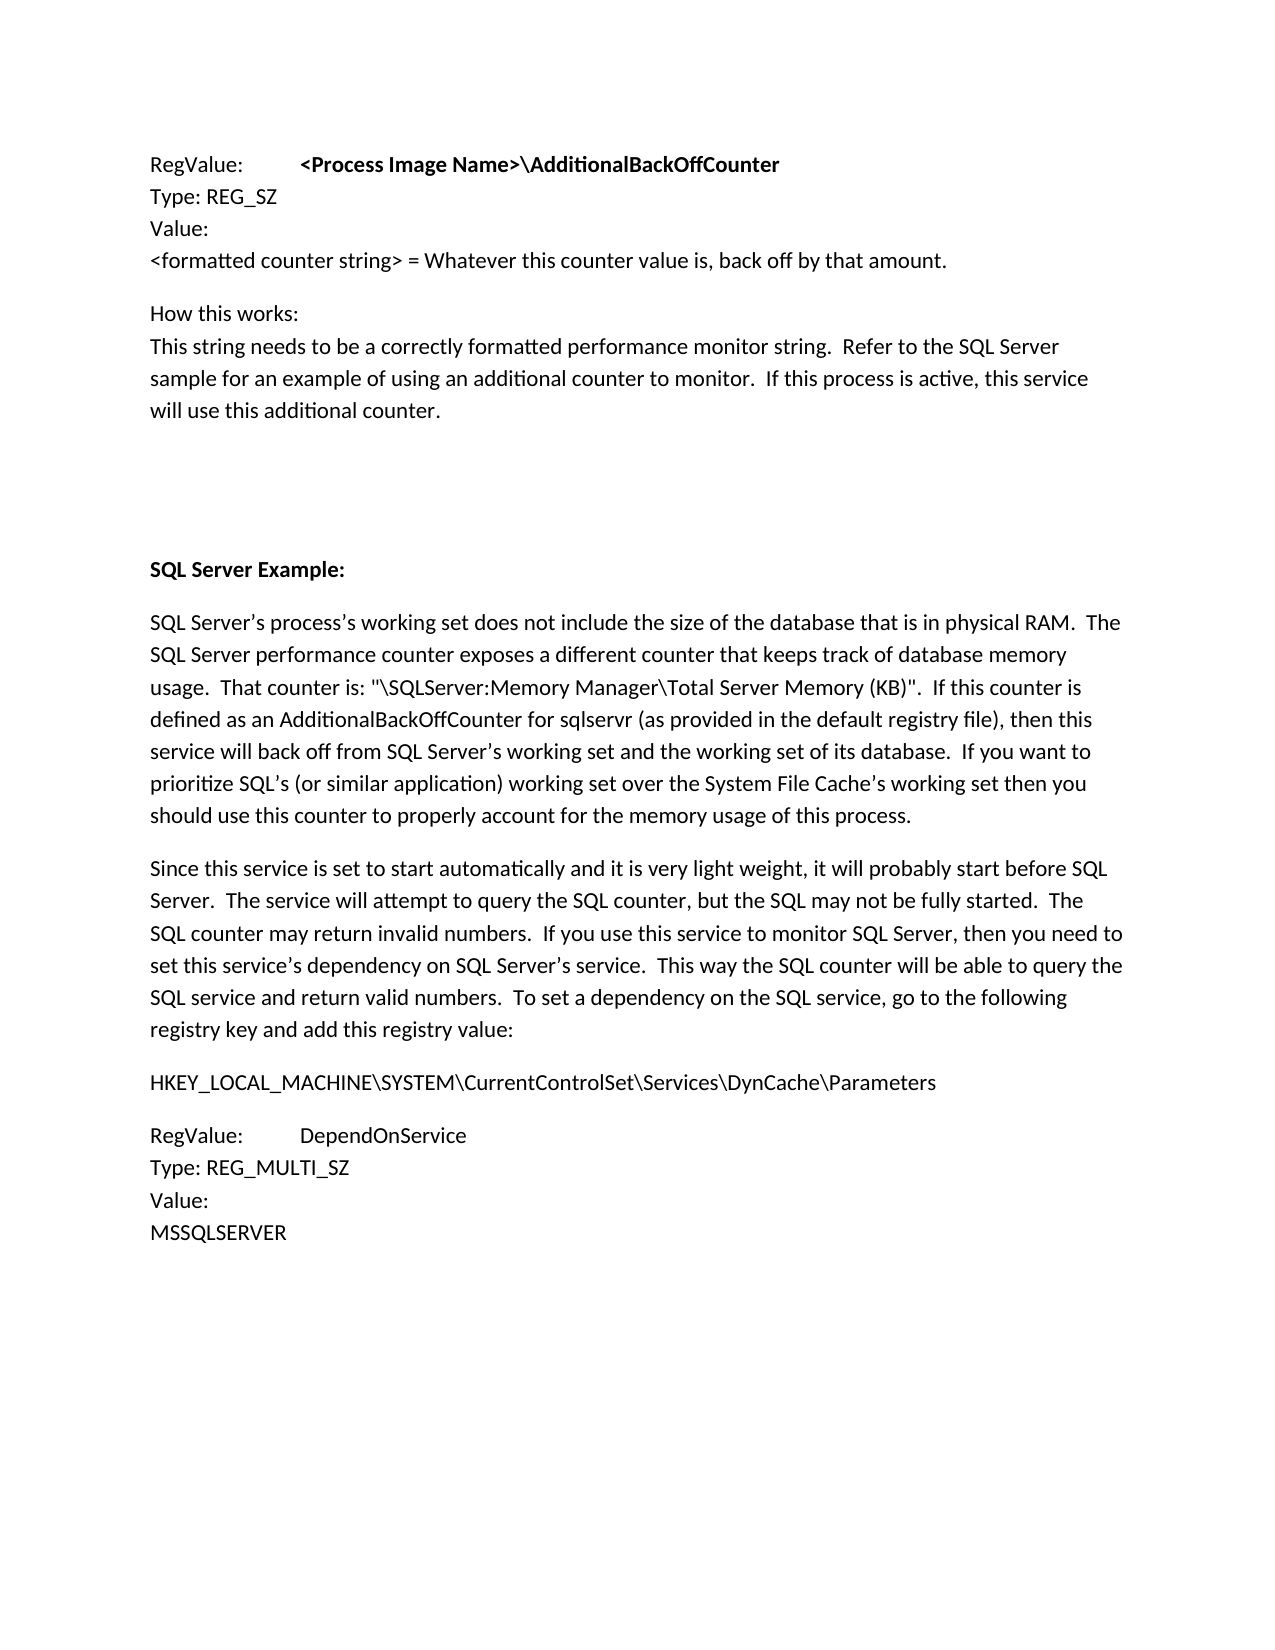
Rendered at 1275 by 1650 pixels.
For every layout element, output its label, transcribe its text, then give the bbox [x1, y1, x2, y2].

text SQL Server’s process’s working set does not include the size of the database that is in physical RAM. The SQL Server performance counter exposes a different counter that keeps track of database memory usage. That counter is: "\SQLServer:Memory Manager\Total Server Memory (KB)". If this counter is defined as an AdditionalBackOffCounter for sqlservr (as provided in the default registry file), then this service will back off from SQL Server’s working set and the working set of its database. If you want to prioritize SQL’s (or similar application) working set over the System File Cache’s working set then you should use this counter to properly account for the memory usage of this process. [150, 608, 1125, 829]
text HKEY_LOCAL_MACHINE\SYSTEM\CurrentControlSet\Services\DynCache\Parameters [150, 1068, 1125, 1096]
text SQL Server Example: [150, 555, 1125, 583]
text How this works: This string needs to be a correctly formatted performance monitor string. Refer to the SQL Server sample for an example of using an additional counter to monitor. If this process is active, this service will use this additional counter. [150, 299, 1125, 424]
text Since this service is set to start automatically and it is very light weight, it will probably start before SQL Server. The service will attempt to query the SQL counter, but the SQL may not be fully started. The SQL counter may return invalid numbers. If you use this service to monitor SQL Server, then you need to set this service’s dependency on SQL Server’s service. This way the SQL counter will be able to query the SQL service and return valid numbers. To set a dependency on the SQL service, go to the following registry key and add this registry value: [150, 854, 1125, 1043]
text RegValue: DependOnService Type: REG_MULTI_SZ Value: MSSQLSERVER [150, 1121, 1125, 1246]
text RegValue: <Process Image Name>\AdditionalBackOffCounter Type: REG_SZ Value: <formatted counter string> = Whatever this counter value is, back off by that amount. [150, 150, 1125, 274]
